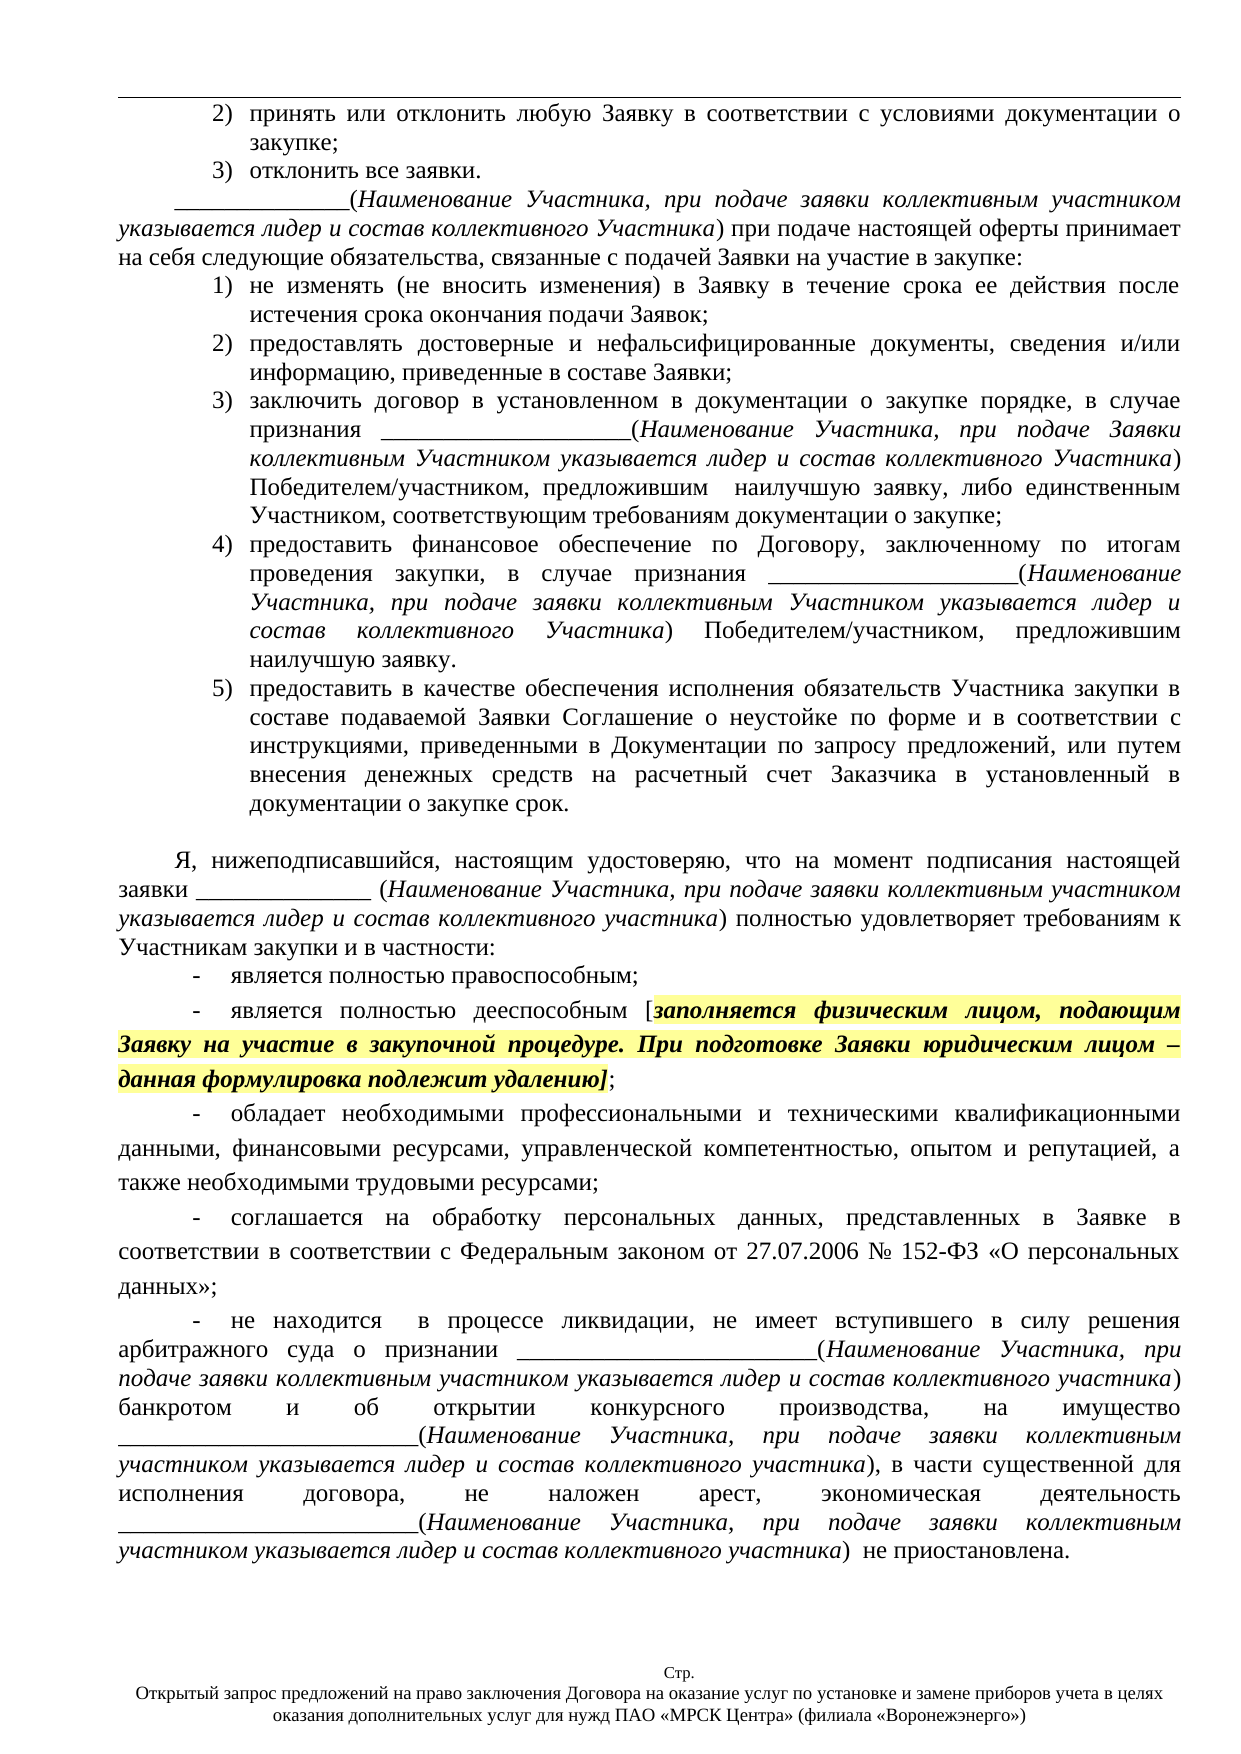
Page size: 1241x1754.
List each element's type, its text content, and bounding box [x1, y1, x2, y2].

text Я, нижеподписавшийся, настоящим удостоверяю, что на момент подписания настоящей заявки ______________ (Наименование Участника, при подаче заявки коллективным участником указывается лидер и состав коллективного участника) полностью удовлетворяет требованиям к Участникам закупки и в частности: [118, 846, 1181, 961]
list отклонить все заявки. [212, 156, 1181, 184]
list является полностью дееспособным [заполняется физическим лицом, подающим Заявку на участие в закупочной процедуре. При подготовке Заявки юридическим лицом – данная формулировка подлежит удалению]; [118, 995, 1181, 1030]
list является полностью дееспособным [заполняется физическим лицом, подающим Заявку на участие в закупочной процедуре. При подготовке Заявки юридическим лицом – данная формулировка подлежит удалению]; [118, 1058, 1181, 1093]
list соглашается на обработку персональных данных, представленных в Заявке в соответствии в соответствии с Федеральным законом от 27.07.2006 № 152-ФЗ «О персональных данных»; [118, 1202, 1181, 1299]
list предоставить в качестве обеспечения исполнения обязательств Участника закупки в составе подаваемой Заявки Соглашение о неустойке по форме и в соответствии с инструкциями, приведенными в Документации по запросу предложений, или путем внесения денежных средств на расчетный счет Заказчика в установленный в документации о закупке срок. [212, 673, 1181, 817]
list не находится в процессе ликвидации, не имеет вступившего в силу решения арбитражного суда о признании ________________________(Наименование Участника, при подаче заявки коллективным участником указывается лидер и состав коллективного участника) банкротом и об открытии конкурсного производства, на имущество ________________________(Наименование Участника, при подаче заявки коллективным участником указывается лидер и состав коллективного участника), в части существенной для исполнения договора, не наложен арест, экономическая деятельность ________________________(Наименование Участника, при подаче заявки коллективным участником указывается лидер и состав коллективного участника) не приостановлена. [118, 1305, 1181, 1564]
list заключить договор в установленном в документации о закупке порядке, в случае признания ____________________(Наименование Участника, при подаче Заявки коллективным Участником указывается лидер и состав коллективного Участника) Победителем/участником, предложившим наилучшую заявку, либо единственным Участником, соответствующим требованиям документации о закупке; [212, 386, 1181, 529]
list является полностью правоспособным; [118, 961, 1181, 989]
list не изменять (не вносить изменения) в Заявку в течение срока ее действия после истечения срока окончания подачи Заявок; [212, 271, 1181, 328]
list принять или отклонить любую Заявку в соответствии с условиями документации о закупке; [212, 98, 1181, 156]
list предоставлять достоверные и нефальсифицированные документы, сведения и/или информацию, приведенные в составе Заявки; [212, 328, 1181, 386]
list обладает необходимыми профессиональными и техническими квалификационными данными, финансовыми ресурсами, управленческой компетентностью, опытом и репутацией, а также необходимыми трудовыми ресурсами; [118, 1098, 1181, 1196]
text ______________(Наименование Участника, при подаче заявки коллективным участником указывается лидер и состав коллективного Участника) при подаче настоящей оферты принимает на себя следующие обязательства, связанные с подачей Заявки на участие в закупке: [118, 184, 1181, 271]
list предоставить финансовое обеспечение по Договору, заключенному по итогам проведения закупки, в случае признания ____________________(Наименование Участника, при подаче заявки коллективным Участником указывается лидер и состав коллективного Участника) Победителем/участником, предложившим наилучшую заявку. [212, 529, 1181, 673]
